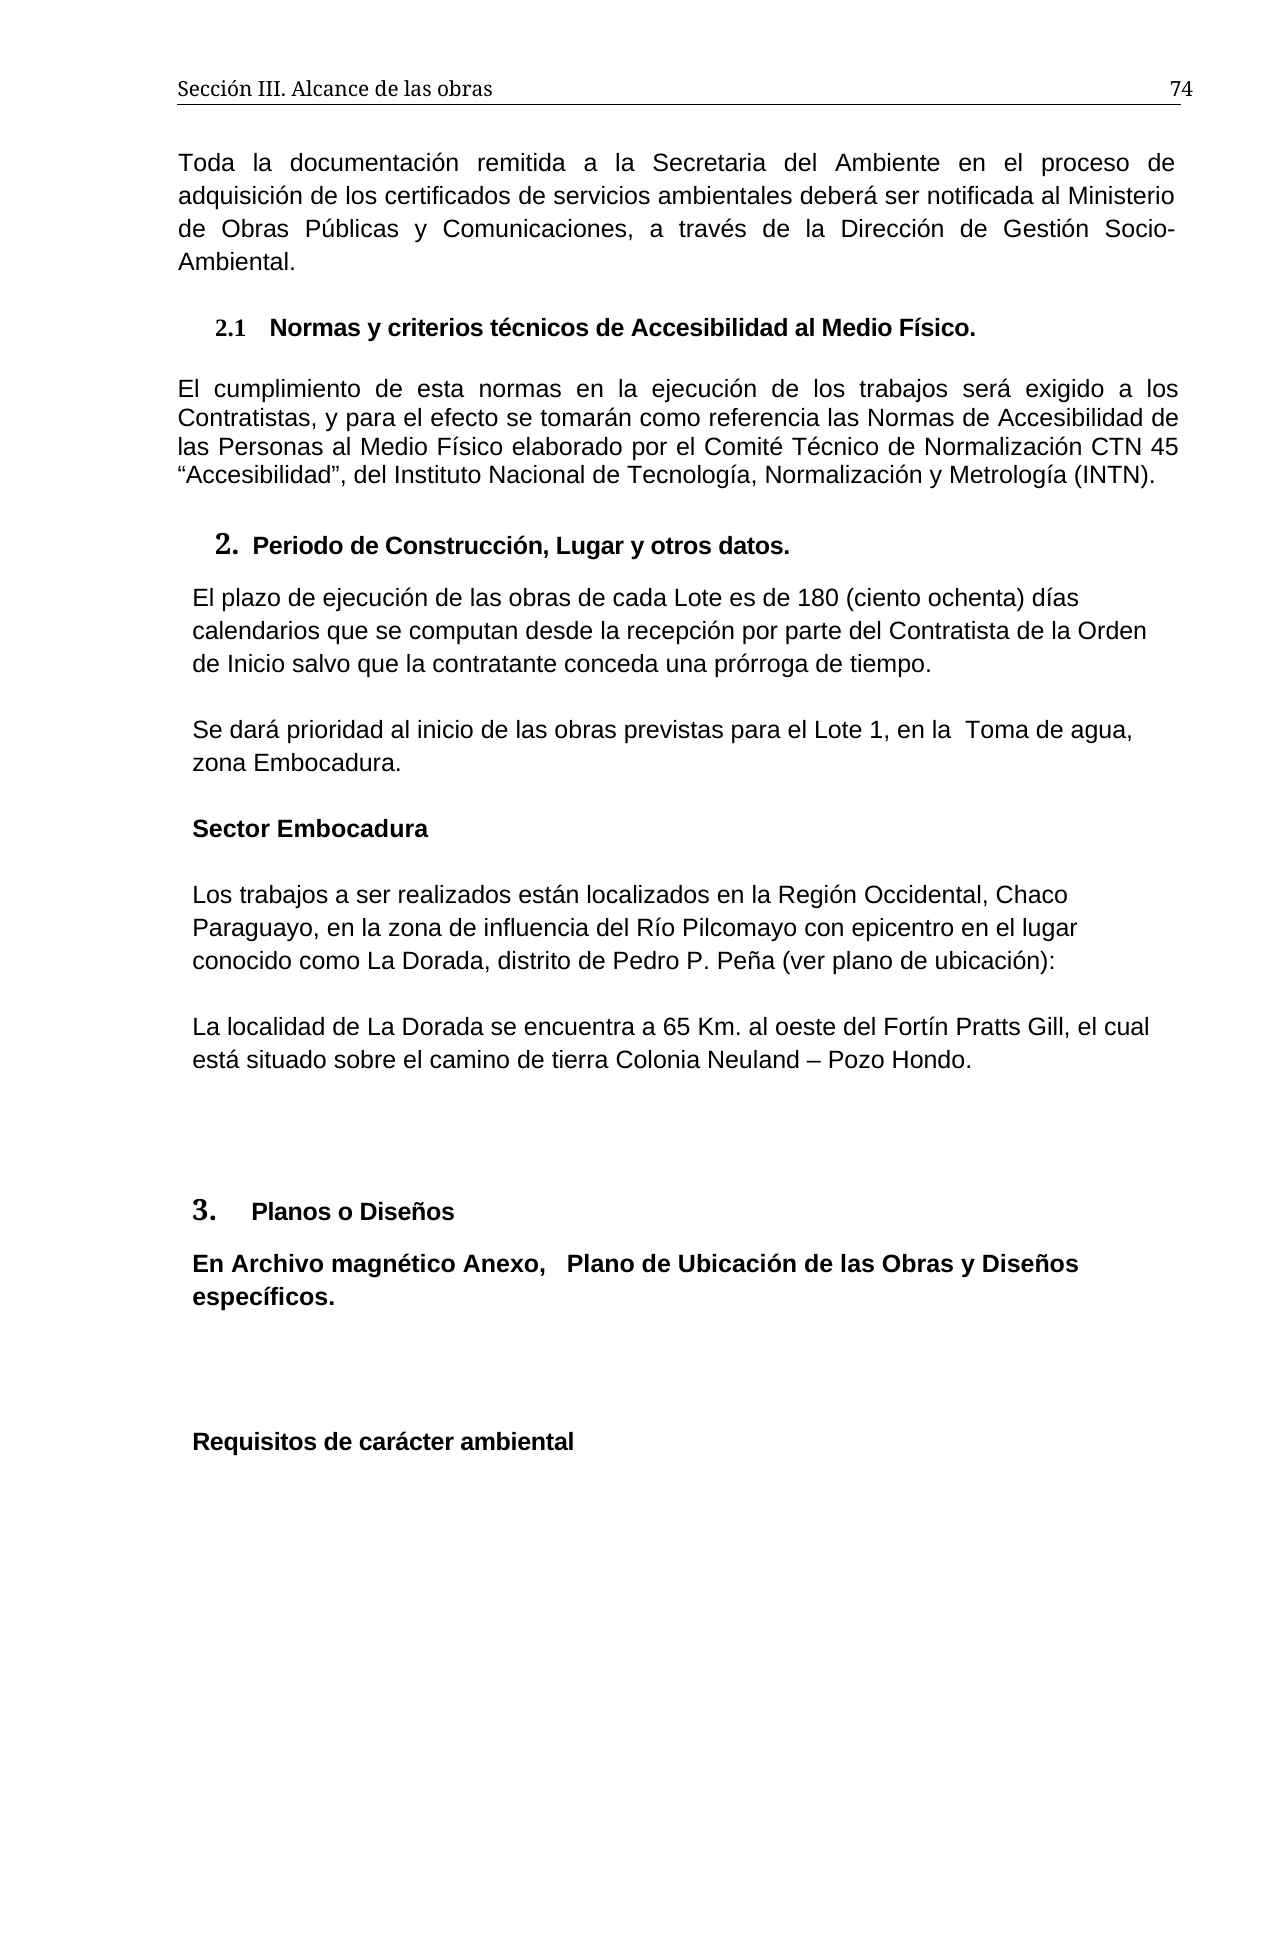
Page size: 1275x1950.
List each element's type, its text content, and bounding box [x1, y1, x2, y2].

list Periodo de Construcción, Lugar y otros datos. [215, 524, 1181, 563]
list Los trabajos a ser realizados están localizados en la Región Occidental, Chaco Paraguayo, en la zona de influencia del Río Pilcomayo con epicentro en el lugar conocido como La Dorada, distrito de Pedro P. Peña (ver plano de ubicación): [192, 880, 1177, 975]
list En Archivo magnético Anexo, Plano de Ubicación de las Obras y Diseños específicos. [192, 1249, 1181, 1311]
text Toda la documentación remitida a la Secretaria del Ambiente en el proceso de adquisición de los certificados de servicios ambientales deberá ser notificada al Ministerio de Obras Públicas y Comunicaciones, a través de la Dirección de Gestión Socio-Ambiental. [178, 148, 1177, 276]
list Sector Embocadura [192, 814, 1181, 843]
list Planos o Diseños [192, 1190, 1181, 1229]
list Normas y criterios técnicos de Accesibilidad al Medio Físico. [215, 313, 1181, 342]
list Se dará prioridad al inicio de las obras previstas para el Lote 1, en la Toma de agua, zona Embocadura. [192, 715, 1177, 777]
list El plazo de ejecución de las obras de cada Lote es de 180 (ciento ochenta) días calendarios que se computan desde la recepción por parte del Contratista de la Orden de Inicio salvo que la contratante conceda una prórroga de tiempo. [192, 583, 1177, 678]
list La localidad de La Dorada se encuentra a 65 Km. al oeste del Fortín Pratts Gill, el cual está situado sobre el camino de tierra Colonia Neuland – Pozo Hondo. [192, 1012, 1177, 1074]
text El cumplimiento de esta normas en la ejecución de los trabajos será exigido a los Contratistas, y para el efecto se tomarán como referencia las Normas de Accesibilidad de las Personas al Medio Físico elaborado por el Comité Técnico de Normalización CTN 45 “Accesibilidad”, del Instituto Nacional de Tecnología, Normalización y Metrología (INTN). [175, 372, 1183, 489]
